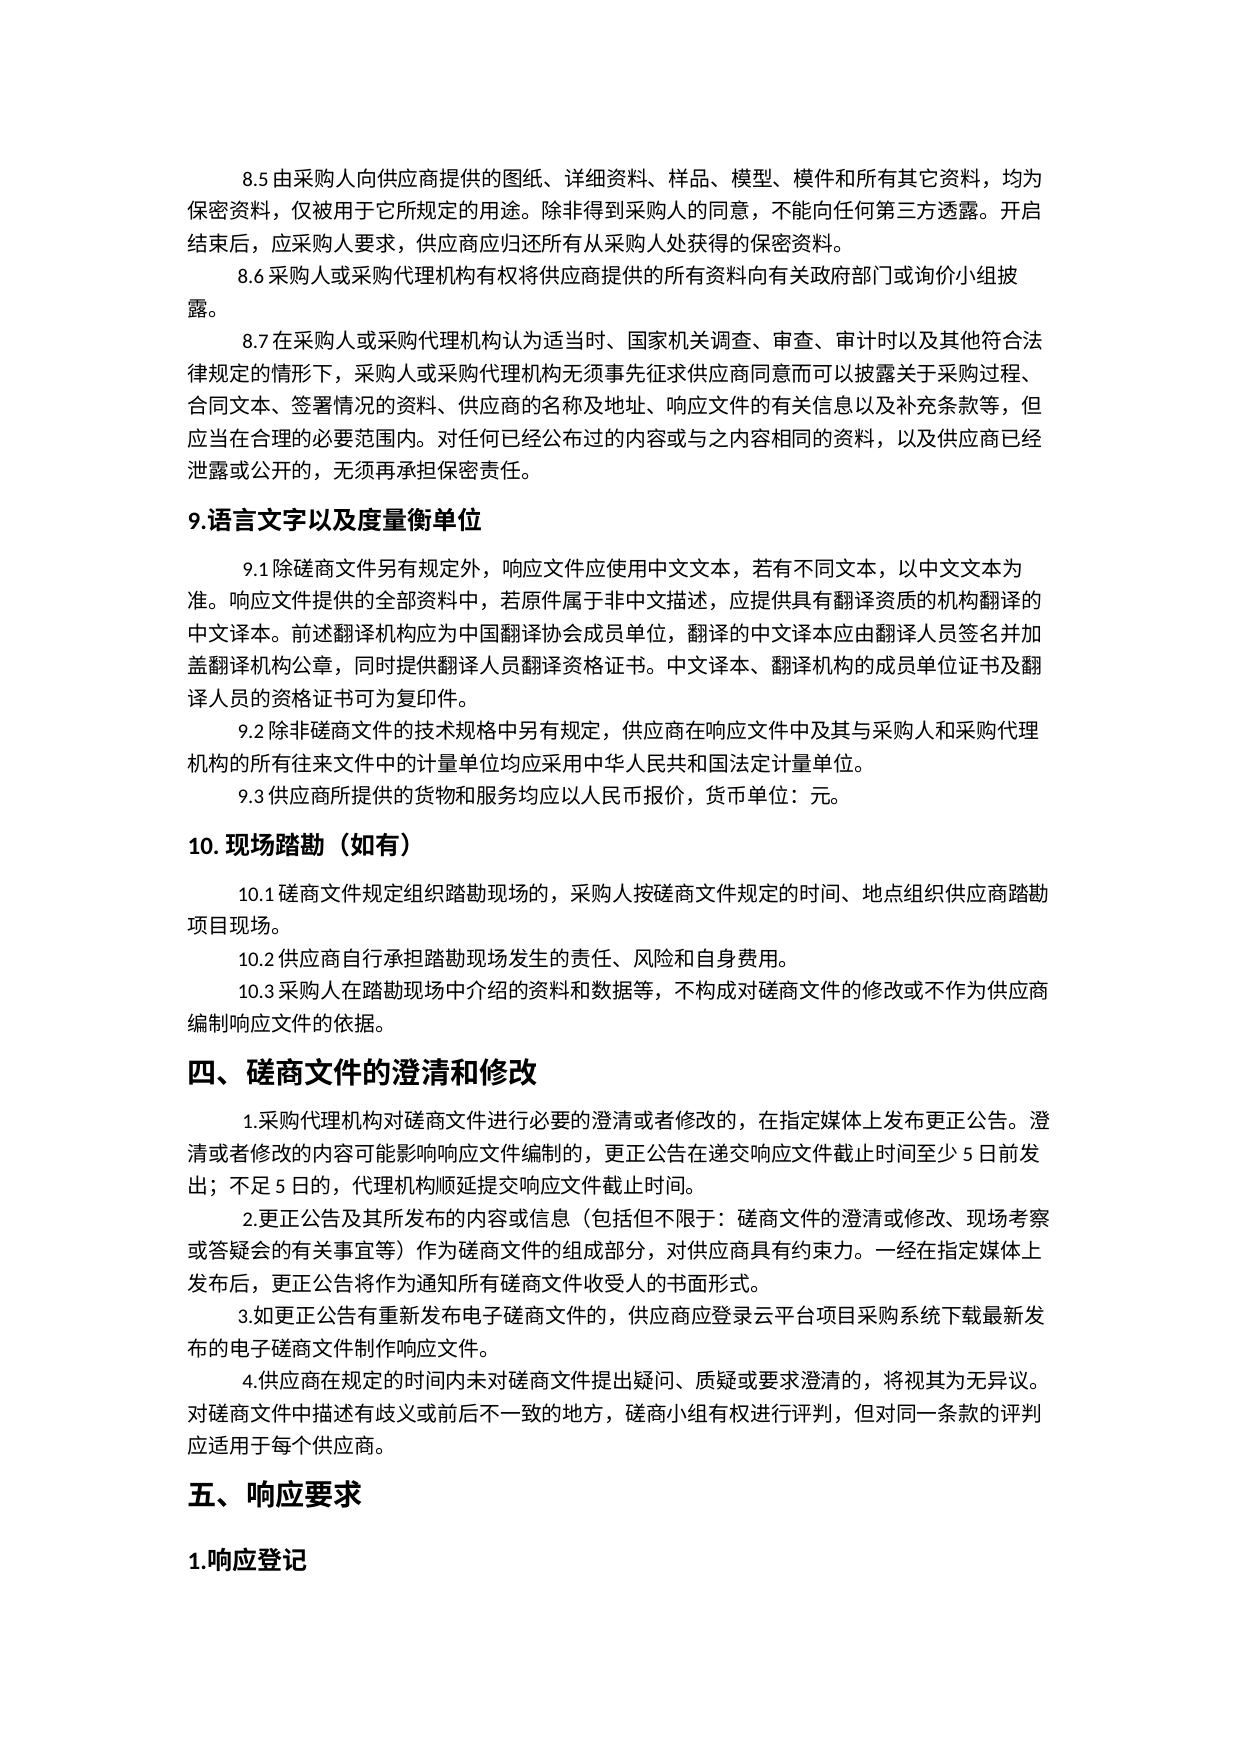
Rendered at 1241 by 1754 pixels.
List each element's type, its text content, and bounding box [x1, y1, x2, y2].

text 4.供应商在规定的时间内未对磋商文件提出疑问、质疑或要求澄清的，将视其为无异议。对磋商文件中描述有歧义或前后不一致的地方，磋商小组有权进行评判，但对同一条款的评判应适用于每个供应商。 [187, 1364, 1053, 1462]
text 9.2除非磋商文件的技术规格中另有规定，供应商在响应文件中及其与采购人和采购代理机构的所有往来文件中的计量单位均应采用中华人民共和国法定计量单位。 [187, 714, 1053, 779]
text 10.1磋商文件规定组织踏勘现场的，采购人按磋商文件规定的时间、地点组织供应商踏勘项目现场。 [187, 877, 1053, 942]
text 1.响应登记 [187, 1527, 1053, 1592]
text 9.语言文字以及度量衡单位 [187, 487, 1053, 552]
text 10. 现场踏勘（如有） [187, 812, 1053, 877]
text 1.采购代理机构对磋商文件进行必要的澄清或者修改的，在指定媒体上发布更正公告。澄清或者修改的内容可能影响响应文件编制的，更正公告在递交响应文件截止时间至少5日前发出；不足5日的，代理机构顺延提交响应文件截止时间。 [187, 1104, 1053, 1202]
text 8.6采购人或采购代理机构有权将供应商提供的所有资料向有关政府部门或询价小组披露。 [187, 259, 1053, 324]
text 8.7在采购人或采购代理机构认为适当时、国家机关调查、审查、审计时以及其他符合法律规定的情形下，采购人或采购代理机构无须事先征求供应商同意而可以披露关于采购过程、合同文本、签署情况的资料、供应商的名称及地址、响应文件的有关信息以及补充条款等，但应当在合理的必要范围内。对任何已经公布过的内容或与之内容相同的资料，以及供应商已经泄露或公开的，无须再承担保密责任。 [187, 324, 1053, 487]
text 3.如更正公告有重新发布电子磋商文件的，供应商应登录云平台项目采购系统下载最新发布的电子磋商文件制作响应文件。 [187, 1299, 1053, 1364]
text 五、响应要求 [187, 1462, 1053, 1527]
text 四、磋商文件的澄清和修改 [187, 1039, 1053, 1104]
text 9.1除磋商文件另有规定外，响应文件应使用中文文本，若有不同文本，以中文文本为准。响应文件提供的全部资料中，若原件属于非中文描述，应提供具有翻译资质的机构翻译的中文译本。前述翻译机构应为中国翻译协会成员单位，翻译的中文译本应由翻译人员签名并加盖翻译机构公章，同时提供翻译人员翻译资格证书。中文译本、翻译机构的成员单位证书及翻译人员的资格证书可为复印件。 [187, 552, 1053, 714]
text 9.3供应商所提供的货物和服务均应以人民币报价，货币单位：元。 [187, 779, 1053, 812]
text 2.更正公告及其所发布的内容或信息（包括但不限于：磋商文件的澄清或修改、现场考察或答疑会的有关事宜等）作为磋商文件的组成部分，对供应商具有约束力。一经在指定媒体上发布后，更正公告将作为通知所有磋商文件收受人的书面形式。 [187, 1202, 1053, 1299]
text 8.5由采购人向供应商提供的图纸、详细资料、样品、模型、模件和所有其它资料，均为保密资料，仅被用于它所规定的用途。除非得到采购人的同意，不能向任何第三方透露。开启结束后，应采购人要求，供应商应归还所有从采购人处获得的保密资料。 [187, 162, 1053, 259]
text 10.2供应商自行承担踏勘现场发生的责任、风险和自身费用。 [187, 942, 1053, 974]
text 10.3采购人在踏勘现场中介绍的资料和数据等，不构成对磋商文件的修改或不作为供应商编制响应文件的依据。 [187, 974, 1053, 1039]
